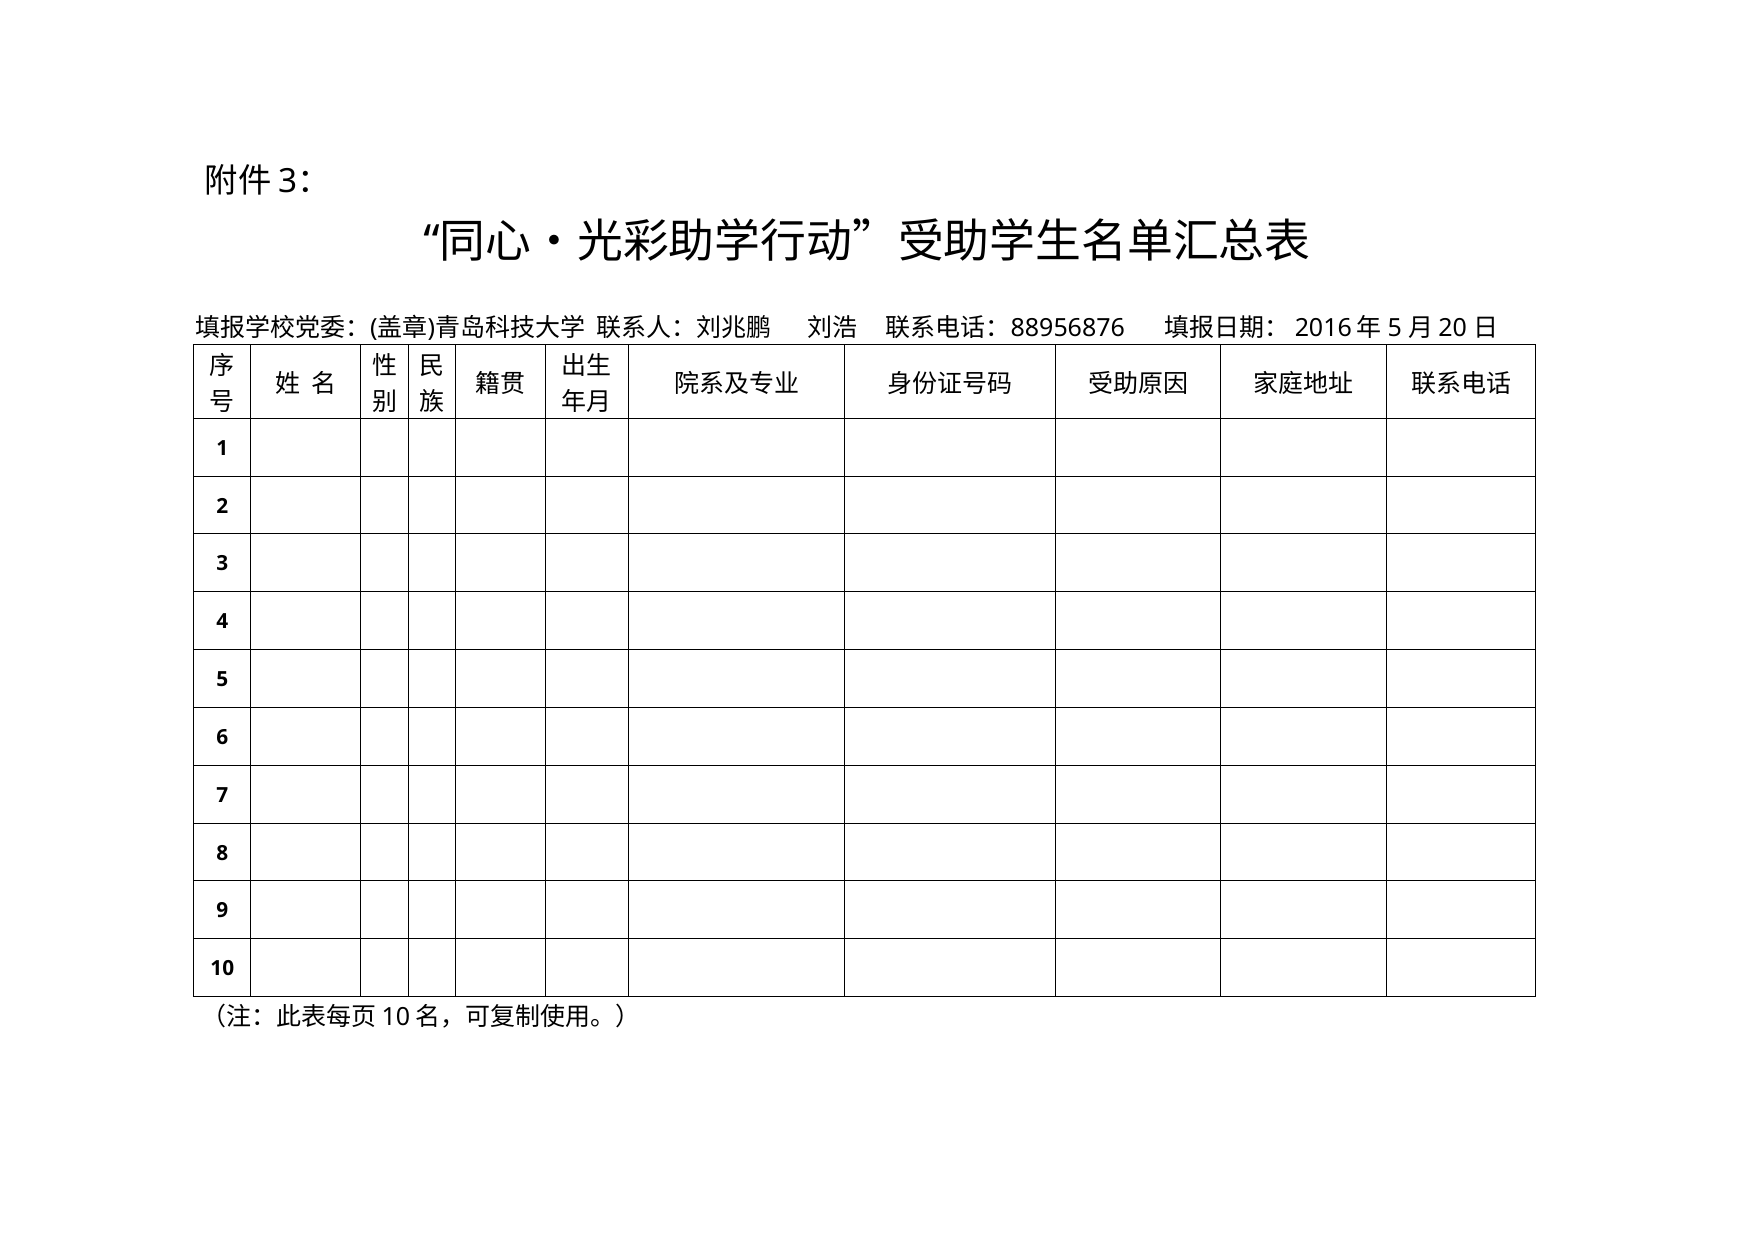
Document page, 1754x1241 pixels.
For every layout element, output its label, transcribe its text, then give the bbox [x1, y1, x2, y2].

table_cell [409, 939, 455, 996]
table_cell [629, 708, 844, 764]
table_cell [1387, 939, 1535, 996]
table_cell [456, 824, 545, 880]
table_cell [409, 477, 455, 533]
table_cell [1387, 766, 1535, 822]
table_cell [1387, 708, 1535, 764]
table_cell [1221, 881, 1386, 938]
table_cell 4 [194, 592, 250, 649]
text （注：此表每页10名，可复制使用。） [195, 997, 1524, 1033]
table_cell [409, 419, 455, 476]
table_cell [1056, 881, 1220, 938]
table_cell [456, 592, 545, 649]
table_cell [845, 650, 1055, 707]
table_cell [1221, 824, 1386, 880]
table_cell [1221, 477, 1386, 533]
table_cell [456, 881, 545, 938]
table_header 民族 [409, 345, 455, 418]
table_cell 6 [194, 708, 250, 764]
table_cell [845, 824, 1055, 880]
table_cell [361, 419, 408, 476]
table_cell [409, 766, 455, 822]
table_cell [1221, 419, 1386, 476]
table_header 性别 [361, 345, 408, 418]
table_cell [409, 650, 455, 707]
table_cell [629, 824, 844, 880]
table_cell [1387, 534, 1535, 591]
table_cell [546, 650, 628, 707]
table_cell [361, 477, 408, 533]
table_cell [1056, 477, 1220, 533]
table_cell [845, 939, 1055, 996]
table_header 序号 [194, 345, 250, 418]
table_cell [409, 881, 455, 938]
table_cell [845, 534, 1055, 591]
table_cell [456, 534, 545, 591]
table_cell [546, 419, 628, 476]
table_header 联系电话 [1387, 345, 1535, 418]
table_cell [251, 592, 360, 649]
table_cell [251, 708, 360, 764]
table_header 姓 名 [251, 345, 360, 418]
table_cell [629, 534, 844, 591]
table_cell [845, 419, 1055, 476]
table_cell [456, 939, 545, 996]
table_cell [1387, 592, 1535, 649]
table_cell [251, 824, 360, 880]
text 填报学校党委：(盖章)青岛科技大学 联系人：刘兆鹏 刘浩 联系电话：88956876 填报日期： 2016年 5 月20 日 [195, 308, 1524, 344]
table_cell [1221, 766, 1386, 822]
table_cell 7 [194, 766, 250, 822]
table_header “同心•光彩助学行动”受助学生名单汇总表 [193, 202, 1528, 274]
table_cell 1 [194, 419, 250, 476]
table_cell [845, 708, 1055, 764]
table_cell [456, 419, 545, 476]
table_cell [629, 650, 844, 707]
table_cell [456, 477, 545, 533]
table_cell [629, 939, 844, 996]
table_cell 8 [194, 824, 250, 880]
table_header 家庭地址 [1221, 345, 1386, 418]
table_cell [1221, 708, 1386, 764]
table_cell 2 [194, 477, 250, 533]
table_cell [1387, 477, 1535, 533]
table_cell [251, 766, 360, 822]
table_cell [456, 766, 545, 822]
table_cell [361, 708, 408, 764]
table_cell [546, 592, 628, 649]
table_cell [546, 708, 628, 764]
table_cell [1056, 419, 1220, 476]
table_cell [1056, 939, 1220, 996]
table_cell 3 [194, 534, 250, 591]
table_cell [845, 477, 1055, 533]
table_cell [361, 824, 408, 880]
table_cell [629, 419, 844, 476]
table_cell [251, 419, 360, 476]
table_cell [1387, 419, 1535, 476]
table_cell [409, 592, 455, 649]
table_cell [456, 708, 545, 764]
table_cell [629, 881, 844, 938]
table_cell [409, 534, 455, 591]
table_cell [409, 708, 455, 764]
table_header 身份证号码 [845, 345, 1055, 418]
table_cell [546, 534, 628, 591]
table_cell [629, 766, 844, 822]
table_header 出生年月 [546, 345, 628, 418]
table_cell [361, 592, 408, 649]
table_cell 9 [194, 881, 250, 938]
table_cell 10 [194, 939, 250, 996]
table_cell 5 [194, 650, 250, 707]
table_cell [1221, 650, 1386, 707]
table_cell [251, 477, 360, 533]
table_cell [546, 824, 628, 880]
table_cell [1221, 939, 1386, 996]
table_cell [251, 939, 360, 996]
table_cell [845, 766, 1055, 822]
table_cell [361, 766, 408, 822]
table_cell [546, 939, 628, 996]
table_cell [845, 592, 1055, 649]
table_cell [546, 477, 628, 533]
table_cell [251, 650, 360, 707]
table_cell [1056, 534, 1220, 591]
table_cell [546, 881, 628, 938]
table_cell [845, 881, 1055, 938]
table_cell [361, 650, 408, 707]
table_cell [1056, 824, 1220, 880]
table_cell [1387, 881, 1535, 938]
table_cell [1221, 592, 1386, 649]
table_cell [456, 650, 545, 707]
table_cell [1056, 708, 1220, 764]
table_cell [251, 881, 360, 938]
table_cell [546, 766, 628, 822]
table_header 院系及专业 [629, 345, 844, 418]
table_cell [361, 534, 408, 591]
table_cell [361, 881, 408, 938]
table_cell [1056, 650, 1220, 707]
table_cell [251, 534, 360, 591]
table_cell [1056, 592, 1220, 649]
table_cell [1221, 534, 1386, 591]
table_cell [1387, 824, 1535, 880]
table_cell [1387, 650, 1535, 707]
table_cell [409, 824, 455, 880]
table_header 籍贯 [456, 345, 545, 418]
table_cell [361, 939, 408, 996]
table_cell [629, 592, 844, 649]
table_cell [1056, 766, 1220, 822]
table_header 受助原因 [1056, 345, 1220, 418]
table_cell [629, 477, 844, 533]
text 附件3： [204, 153, 1524, 202]
